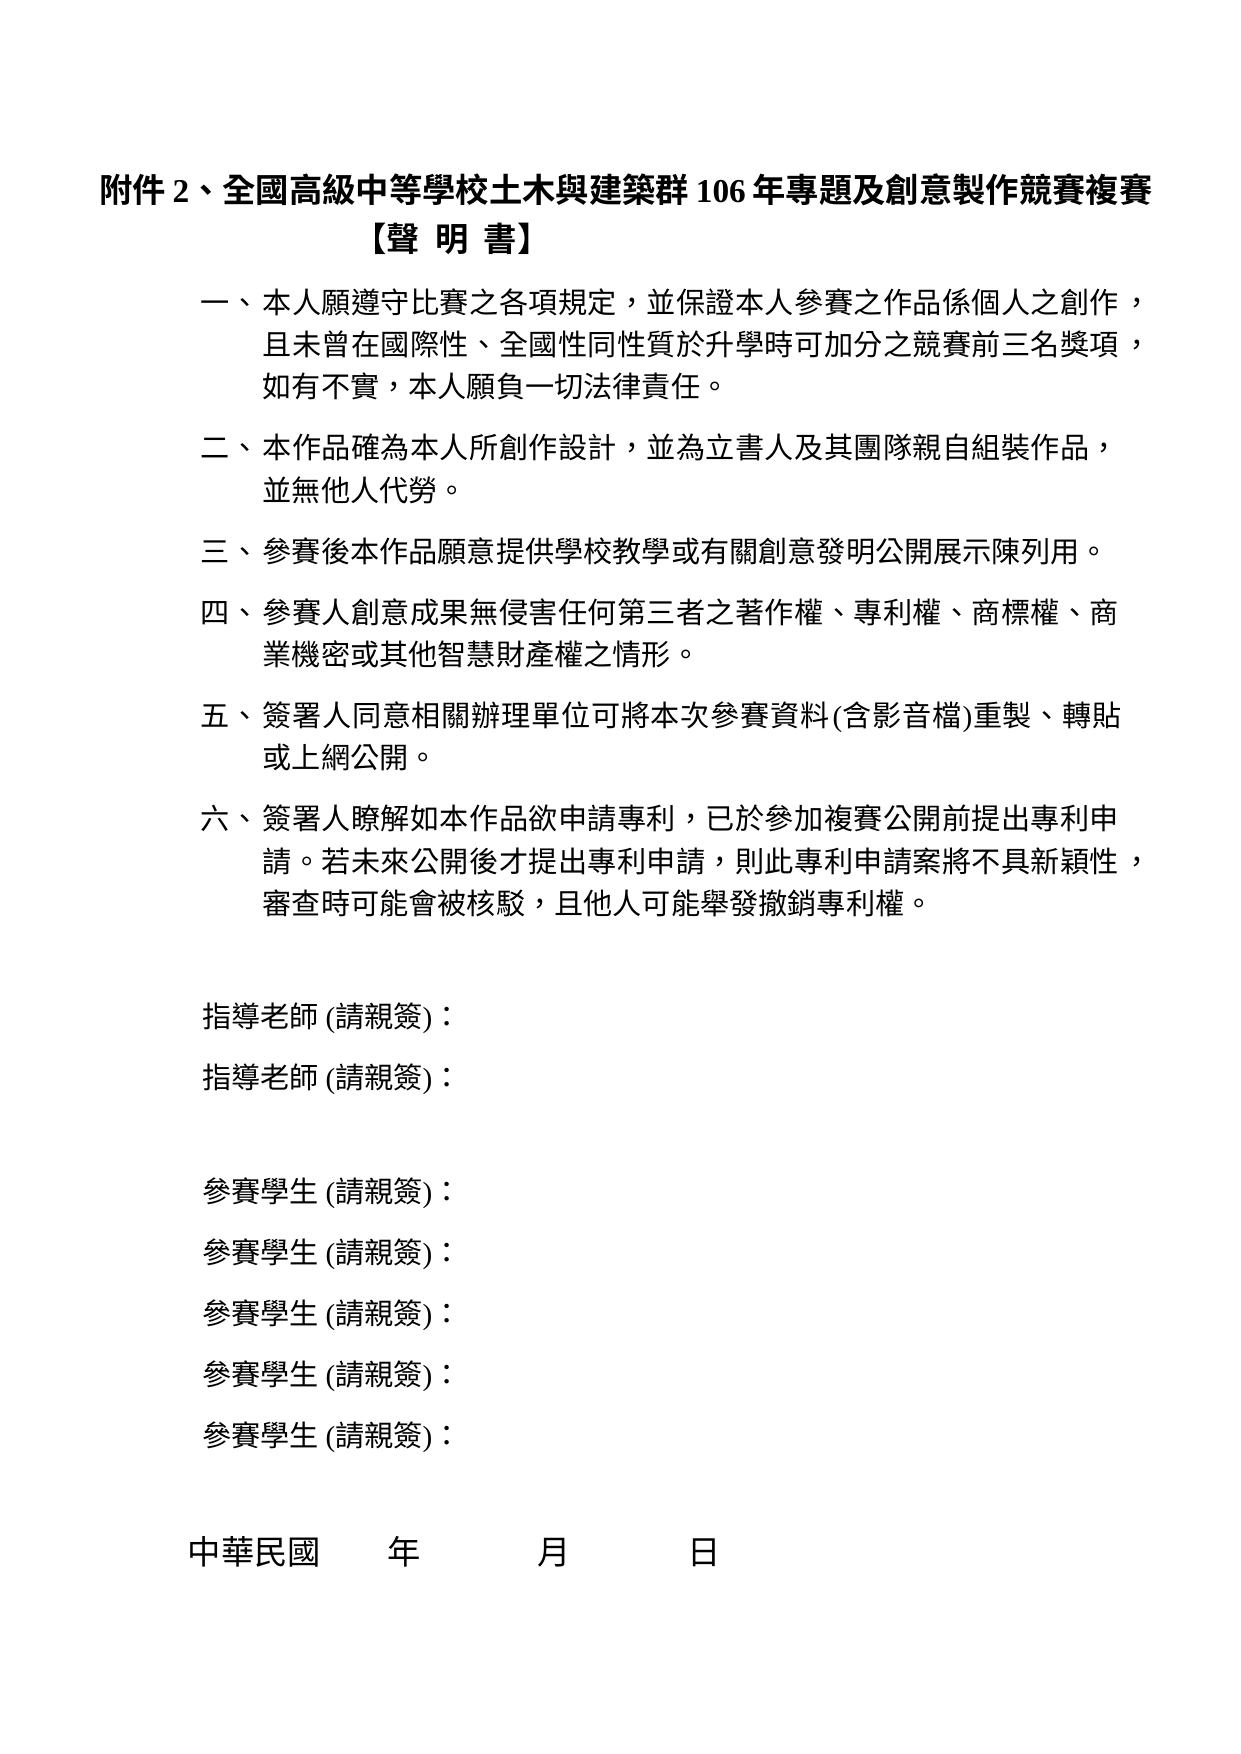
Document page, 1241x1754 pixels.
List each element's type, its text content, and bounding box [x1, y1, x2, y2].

text 中華民國 年 月 日 [187, 1526, 1122, 1574]
text 指導老師 (請親簽)： [187, 994, 1122, 1036]
text 參賽學生 (請親簽)： [187, 1351, 1122, 1394]
list 本作品確為本人所創作設計，並為立書人及其團隊親自組裝作品，並無他人代勞。 [201, 425, 1122, 509]
text 參賽學生 (請親簽)： [187, 1412, 1122, 1455]
list 本人願遵守比賽之各項規定，並保證本人參賽之作品係個人之創作，且未曾在國際性、全國性同性質於升學時可加分之競賽前三名獎項，如有不實，本人願負一切法律責任。 [201, 279, 1122, 406]
list 簽署人瞭解如本作品欲申請專利，已於參加複賽公開前提出專利申請。若未來公開後才提出專利申請，則此專利申請案將不具新穎性，審查時可能會被核駁，且他人可能舉發撤銷專利權。 [201, 796, 1122, 923]
list 參賽人創意成果無侵害任何第三者之著作權、專利權、商標權、商業機密或其他智慧財產權之情形。 [201, 589, 1122, 674]
text 參賽學生 (請親簽)： [187, 1290, 1122, 1333]
text 參賽學生 (請親簽)： [187, 1168, 1122, 1211]
text 【聲 明 書】 [262, 212, 1122, 261]
text 參賽學生 (請親簽)： [187, 1229, 1122, 1272]
text 指導老師 (請親簽)： [187, 1055, 1122, 1097]
subtitle 附件2、全國高級中等學校土木與建築群106年專題及創意製作競賽複賽 [99, 164, 1179, 212]
list 參賽後本作品願意提供學校教學或有關創意發明公開展示陳列用。 [201, 528, 1122, 571]
list 簽署人同意相關辦理單位可將本次參賽資料(含影音檔)重製、轉貼或上網公開。 [201, 693, 1122, 777]
